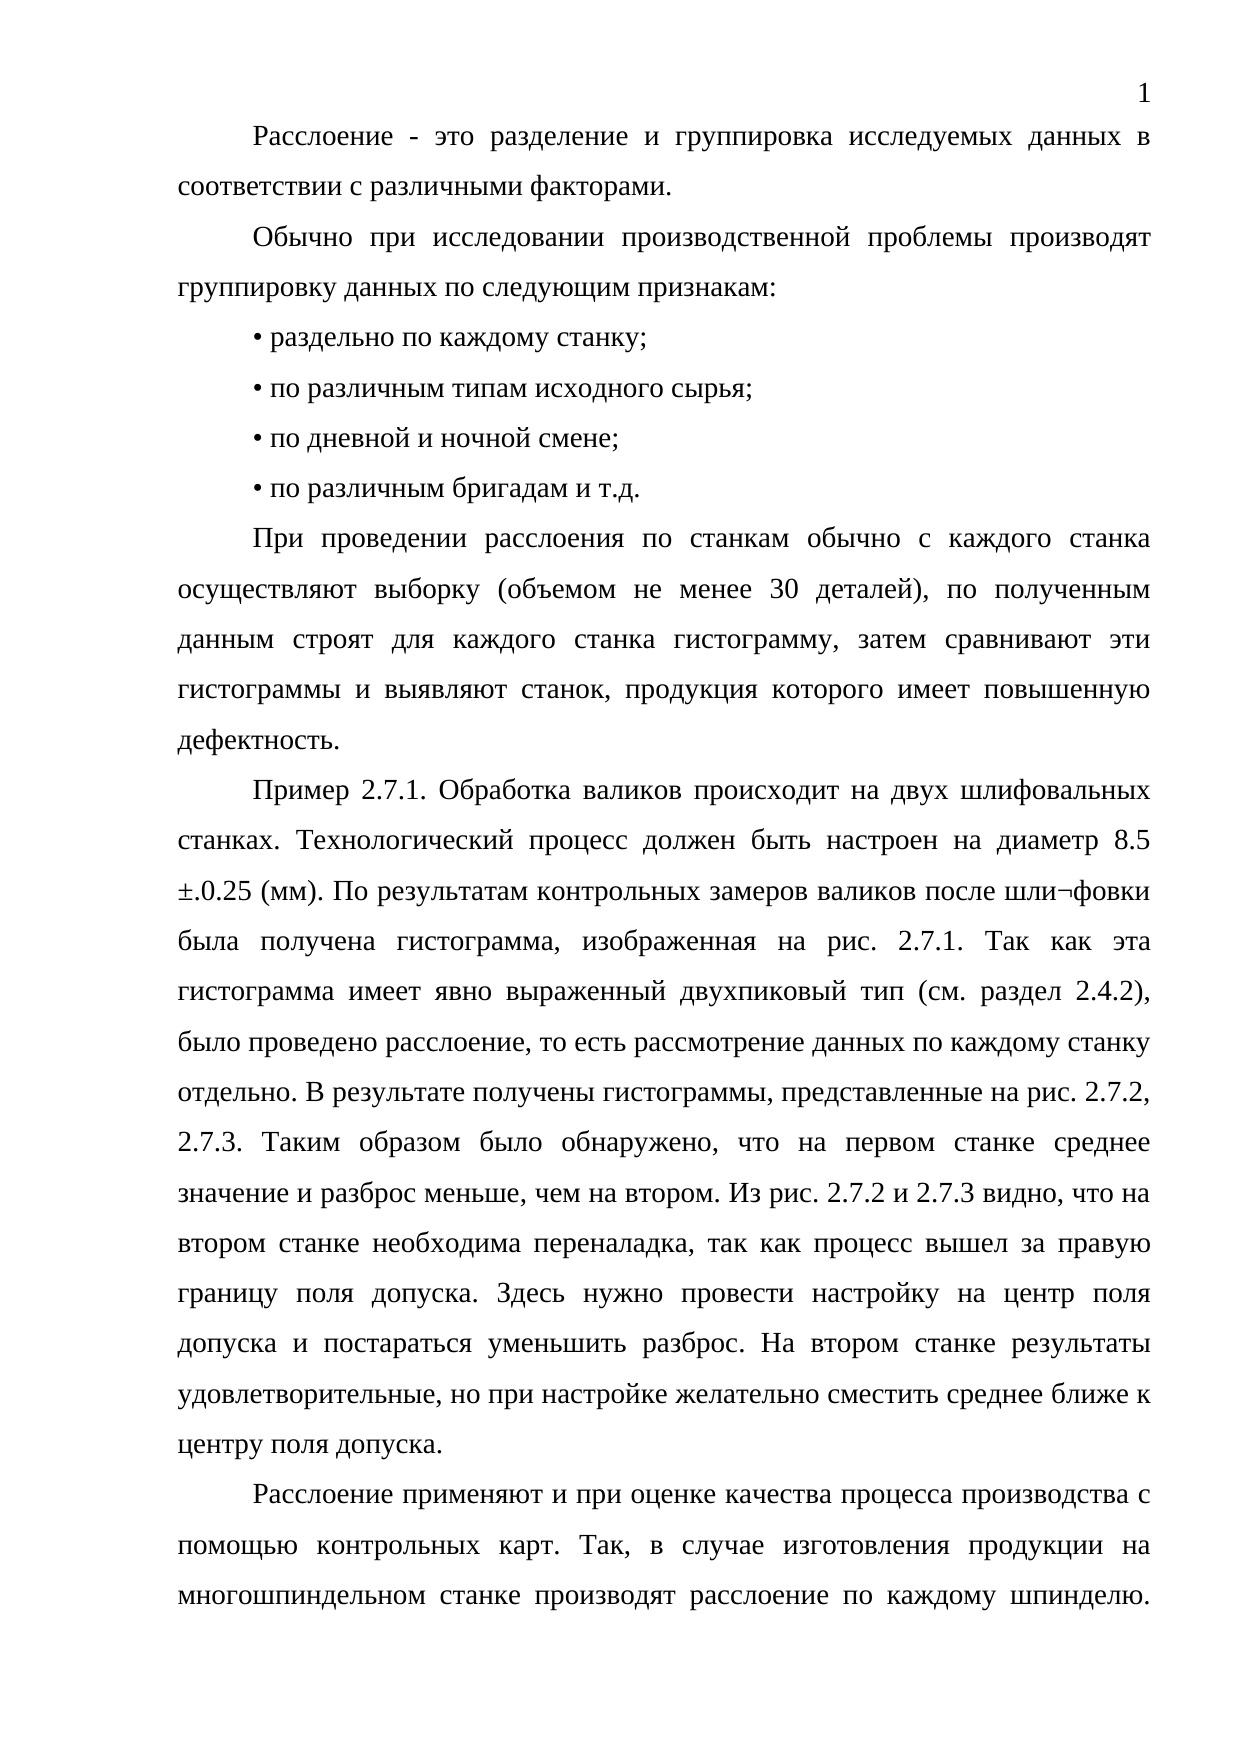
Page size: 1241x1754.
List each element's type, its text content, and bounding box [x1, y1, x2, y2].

text • по различным бригадам и т.д. [177, 470, 1152, 504]
text • по дневной и ночной смене; [177, 420, 1152, 453]
text Расслоение - это разделение и группировка исследуемых данных в соответствии с различными факторами. [177, 118, 1152, 202]
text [177, 1477, 1152, 1611]
text • по различным типам исходного сырья; [177, 370, 1152, 403]
text При проведении расслоения по станкам обычно с каждого станка осуществляют выборку (объемом не менее 30 деталей), по полученным данным строят для каждого станка гистограмму, затем сравнивают эти гистограммы и выявляют станок, продукция которого имеет повышенную дефектность. [177, 521, 1152, 755]
text Пример 2.7.1. Обработка валиков происходит на двух шлифовальных станках. Технологический процесс должен быть настроен на диаметр 8.5 ±.0.25 (мм). По результатам контрольных замеров валиков после шли¬фовки была получена гистограмма, изображенная на рис. 2.7.1. Так как эта гистограмма имеет явно выраженный двухпиковый тип (см. раздел 2.4.2), было проведено расслоение, то есть рассмотрение данных по каждому станку отдельно. В результате получены гистограммы, представленные на рис. 2.7.2, 2.7.3. Таким образом было обнаружено, что на первом станке среднее значение и разброс меньше, чем на втором. Из рис. 2.7.2 и 2.7.3 видно, что на втором станке необходима переналадка, так как процесс вышел за правую границу поля допуска. Здесь нужно провести настройку на центр поля допуска и постараться уменьшить разброс. На втором станке результаты удовлетворительные, но при настройке желательно сместить среднее ближе к центру поля допуска. [177, 772, 1152, 1460]
text • раздельно по каждому станку; [177, 319, 1152, 353]
text Обычно при исследовании производственной проблемы производят группировку данных по следующим признакам: [177, 219, 1152, 303]
